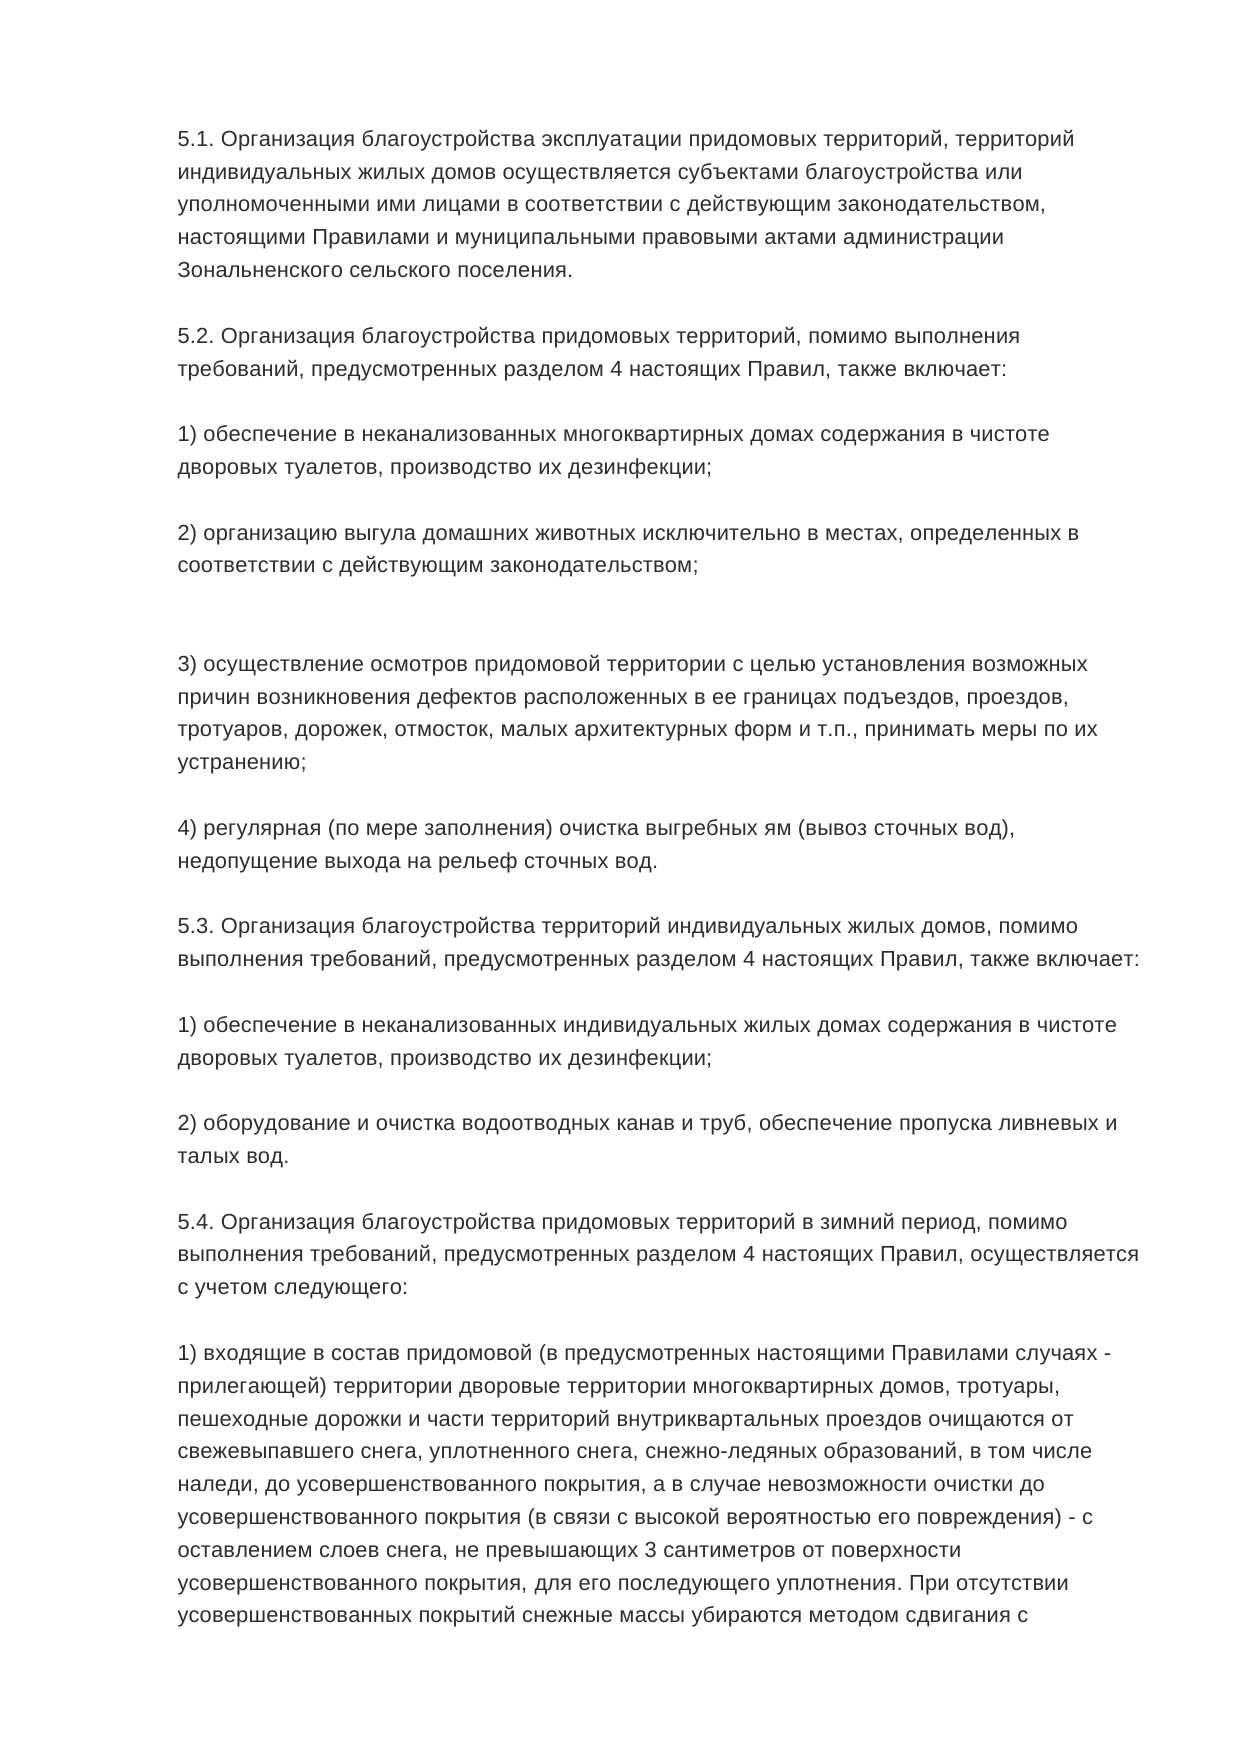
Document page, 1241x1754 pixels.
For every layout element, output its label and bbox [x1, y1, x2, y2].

text [177, 118, 1152, 1627]
